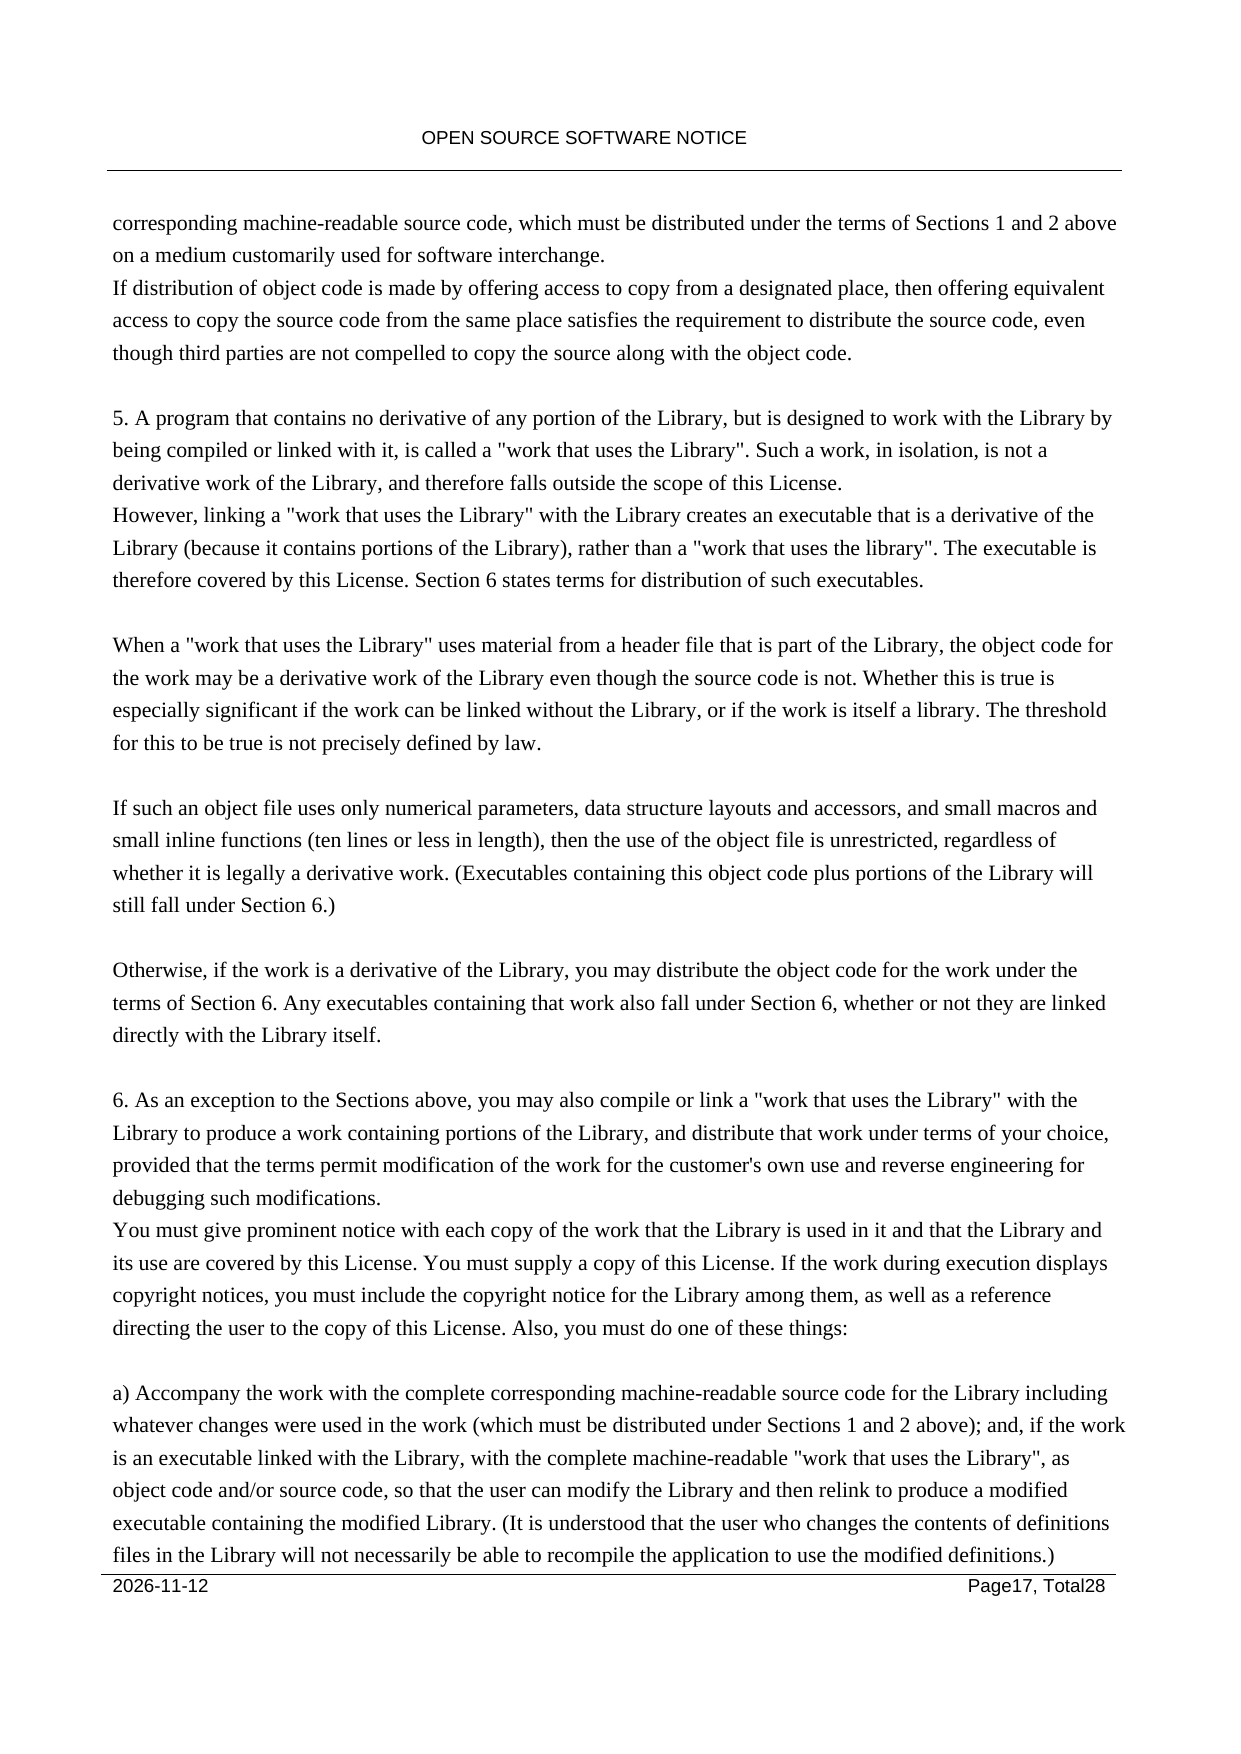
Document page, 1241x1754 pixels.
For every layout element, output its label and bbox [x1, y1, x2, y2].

text [112, 206, 1128, 1571]
